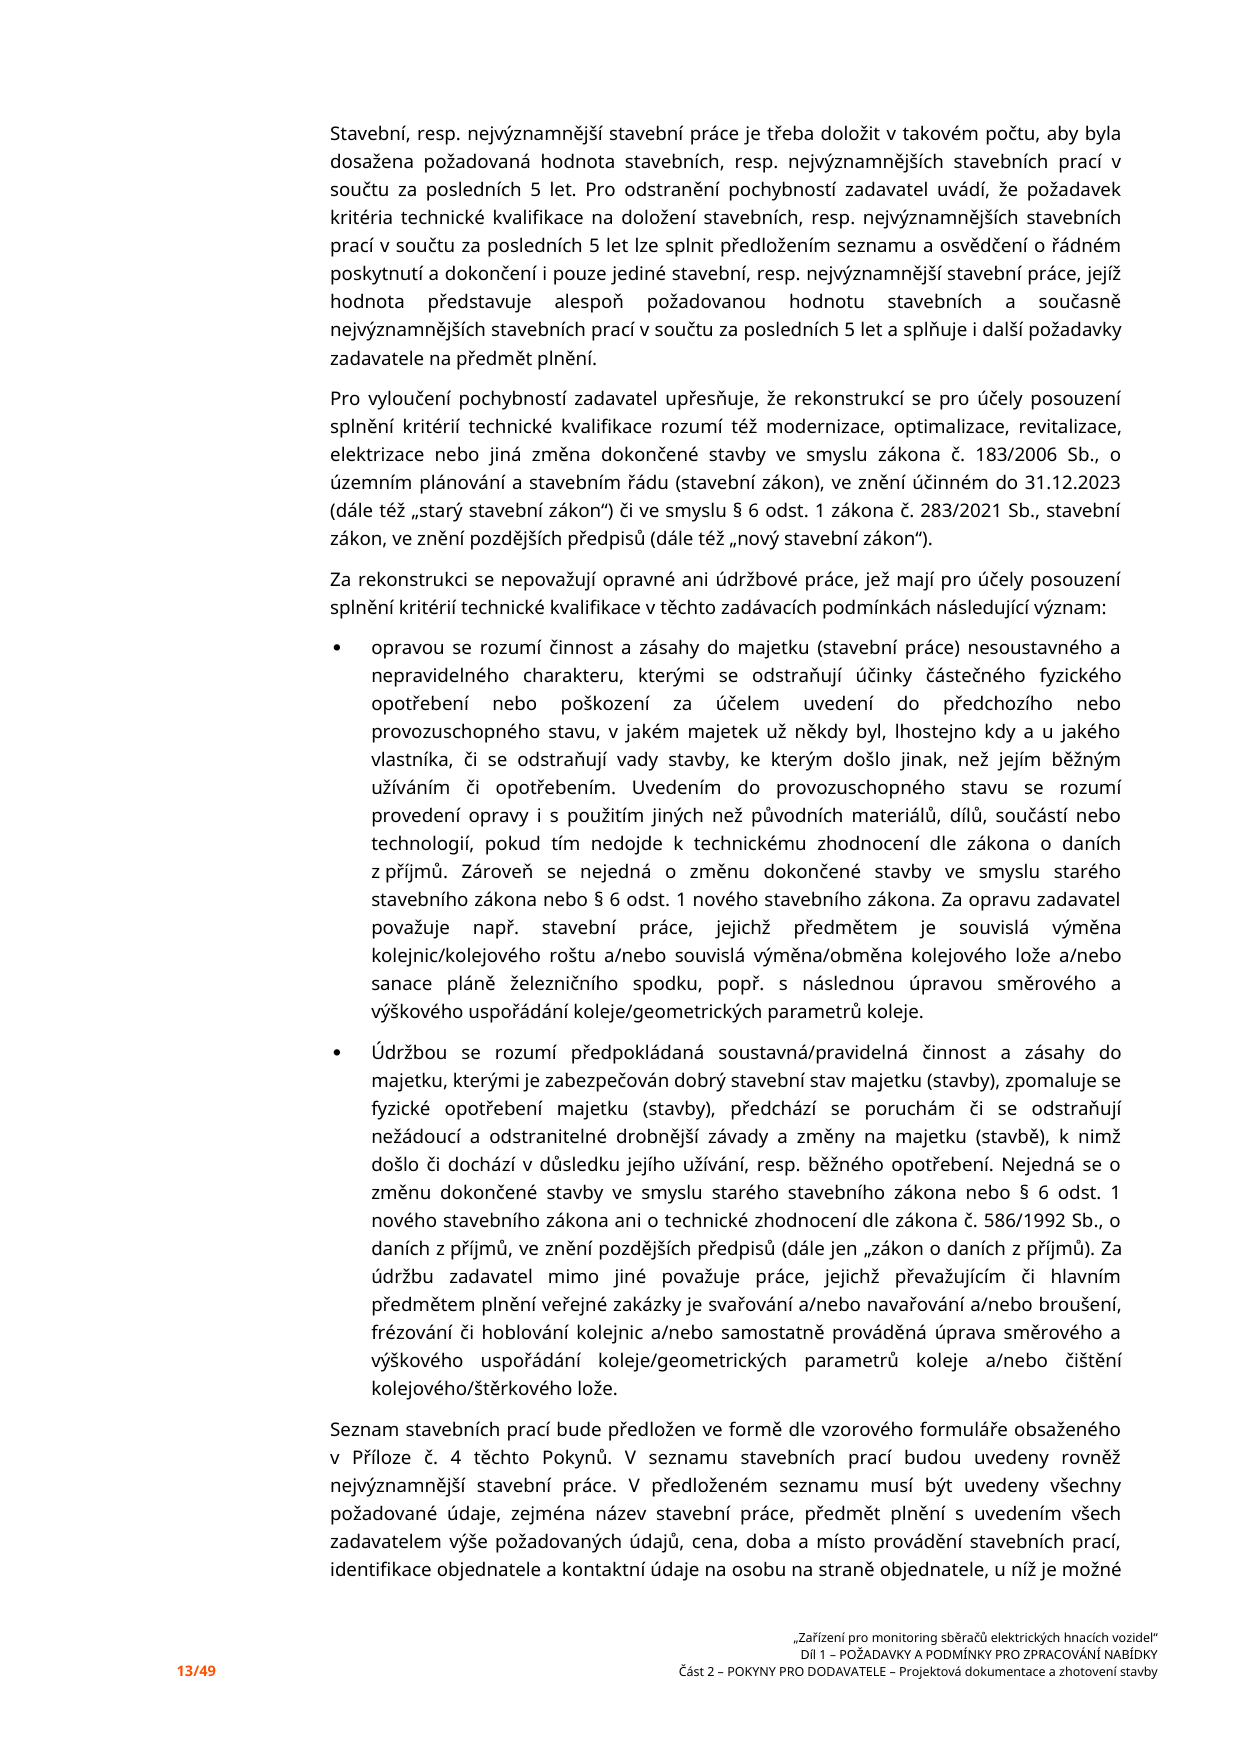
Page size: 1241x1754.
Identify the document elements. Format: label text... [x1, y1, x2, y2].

list opravou se rozumí činnost a zásahy do majetku (stavební práce) nesoustavného a nepravidelného charakteru, kterými se odstraňují účinky částečného fyzického opotřebení nebo poškození za účelem uvedení do předchozího nebo provozuschopného stavu, v jakém majetek už někdy byl, lhostejno kdy a u jakého vlastníka, či se odstraňují vady stavby, ke kterým došlo jinak, než jejím běžným užíváním či opotřebením. Uvedením do provozuschopného stavu se rozumí provedení opravy i s použitím jiných než původních materiálů, dílů, součástí nebo technologií, pokud tím nedojde k technickému zhodnocení dle zákona o daních z příjmů. Zároveň se nejedná o změnu dokončené stavby ve smyslu starého stavebního zákona nebo § 6 odst. 1 nového stavebního zákona. Za opravu zadavatel považuje např. stavební práce, jejichž předmětem je souvislá výměna kolejnic/kolejového roštu a/nebo souvislá výměna/obměna kolejového lože a/nebo sanace pláně železničního spodku, popř. s následnou úpravou směrového a výškového uspořádání koleje/geometrických parametrů koleje. [334, 634, 1122, 1024]
text Za rekonstrukci se nepovažují opravné ani údržbové práce, jež mají pro účely posouzení splnění kritérií technické kvalifikace v těchto zadávacích podmínkách následující význam: [330, 566, 1122, 619]
text Pro vyloučení pochybností zadavatel upřesňuje, že rekonstrukcí se pro účely posouzení splnění kritérií technické kvalifikace rozumí též modernizace, optimalizace, revitalizace, elektrizace nebo jiná změna dokončené stavby ve smyslu zákona č. 183/2006 Sb., o územním plánování a stavebním řádu (stavební zákon), ve znění účinném do 31.12.2023 (dále též „starý stavební zákon“) či ve smyslu § 6 odst. 1 zákona č. 283/2021 Sb., stavební zákon, ve znění pozdějších předpisů (dále též „nový stavební zákon“). [330, 385, 1122, 551]
list Údržbou se rozumí předpokládaná soustavná/pravidelná činnost a zásahy do majetku, kterými je zabezpečován dobrý stavební stav majetku (stavby), zpomaluje se fyzické opotřebení majetku (stavby), předchází se poruchám či se odstraňují nežádoucí a odstranitelné drobnější závady a změny na majetku (stavbě), k nimž došlo či dochází v důsledku jejího užívání, resp. běžného opotřebení. Nejedná se o změnu dokončené stavby ve smyslu starého stavebního zákona nebo § 6 odst. 1 nového stavebního zákona ani o technické zhodnocení dle zákona č. 586/1992 Sb., o daních z příjmů, ve znění pozdějších předpisů (dále jen „zákon o daních z příjmů). Za údržbu zadavatel mimo jiné považuje práce, jejichž převažujícím či hlavním předmětem plnění veřejné zakázky je svařování a/nebo navařování a/nebo broušení, frézování či hoblování kolejnic a/nebo samostatně prováděná úprava směrového a výškového uspořádání koleje/geometrických parametrů koleje a/nebo čištění kolejového/štěrkového lože. [334, 1039, 1122, 1401]
text Stavební, resp. nejvýznamnější stavební práce je třeba doložit v takovém počtu, aby byla dosažena požadovaná hodnota stavebních, resp. nejvýznamnějších stavebních prací v součtu za posledních 5 let. Pro odstranění pochybností zadavatel uvádí, že požadavek kritéria technické kvalifikace na doložení stavebních, resp. nejvýznamnějších stavebních prací v součtu za posledních 5 let lze splnit předložením seznamu a osvědčení o řádném poskytnutí a dokončení i pouze jediné stavební, resp. nejvýznamnější stavební práce, jejíž hodnota představuje alespoň požadovanou hodnotu stavebních a současně nejvýznamnějších stavebních prací v součtu za posledních 5 let a splňuje i další požadavky zadavatele na předmět plnění. [330, 121, 1122, 370]
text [330, 1416, 1122, 1582]
